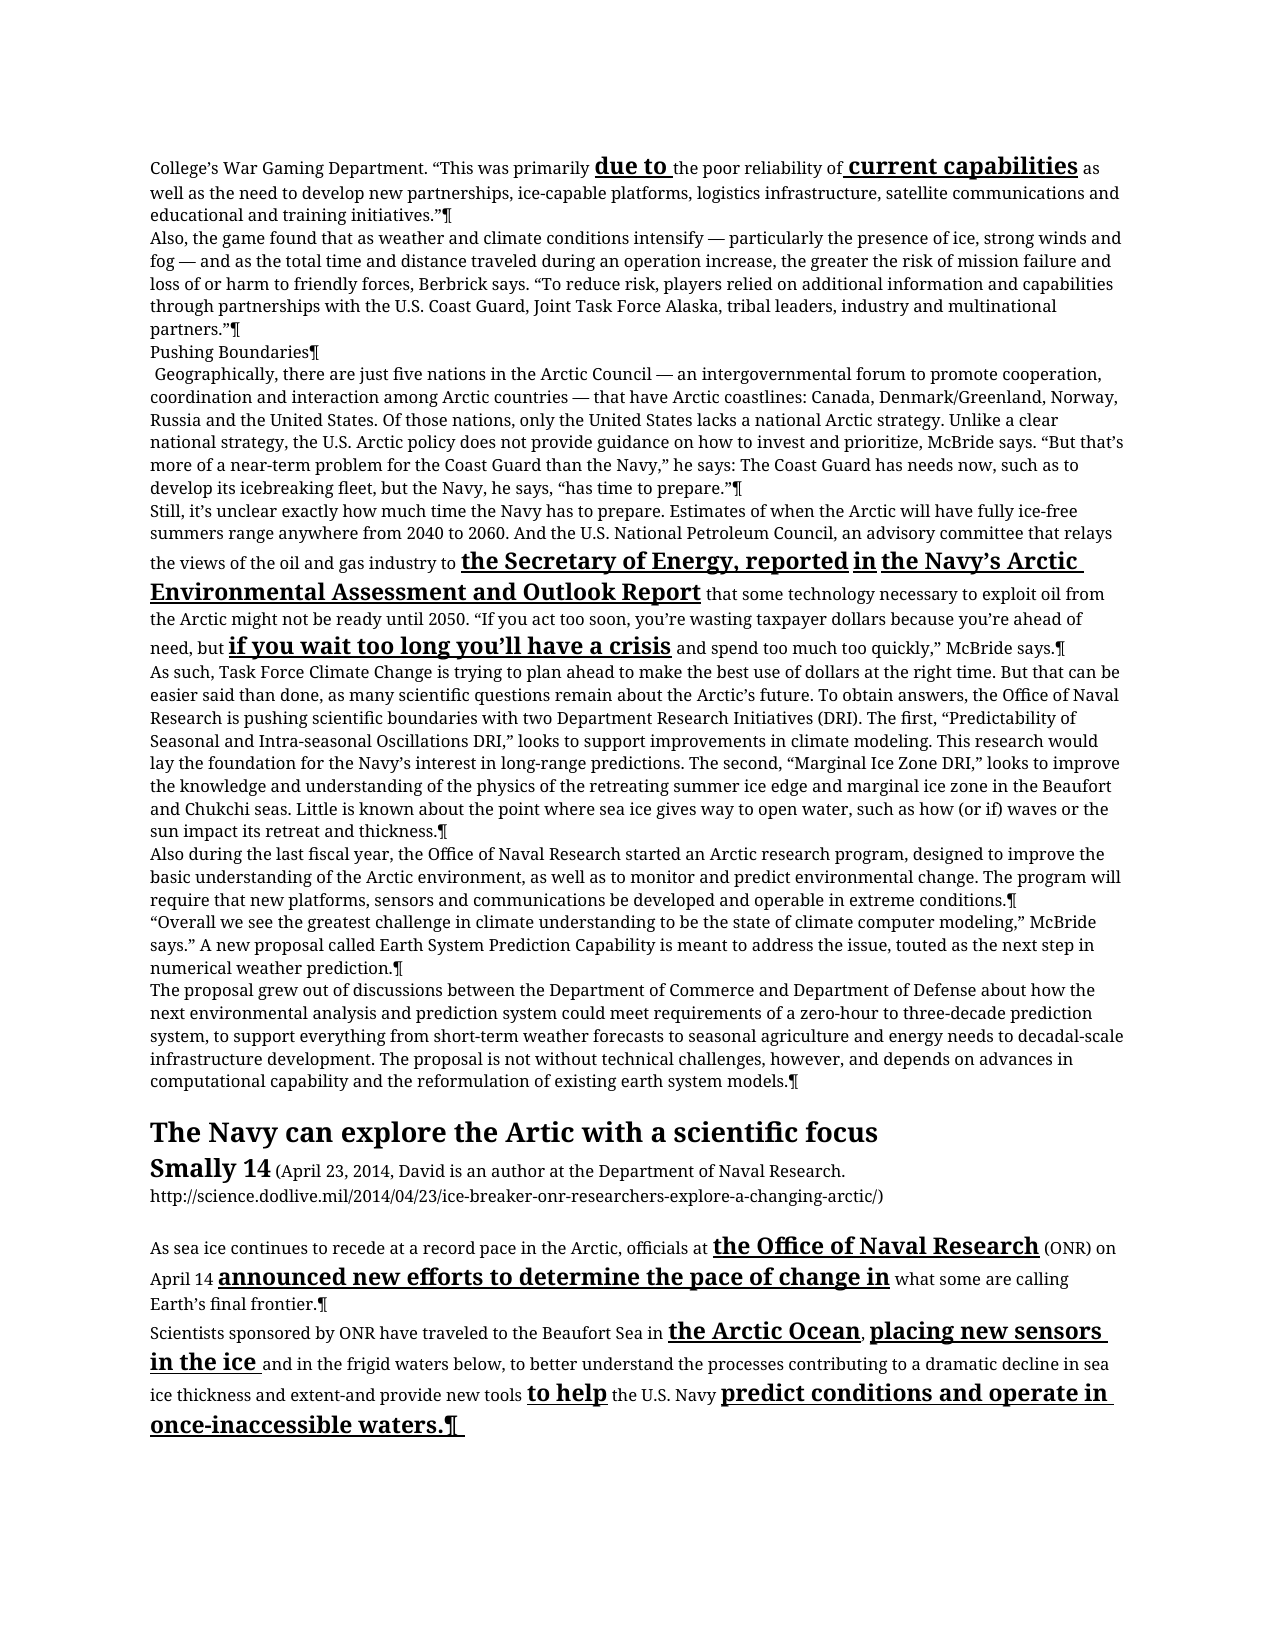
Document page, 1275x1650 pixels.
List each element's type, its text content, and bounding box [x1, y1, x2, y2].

text Smally 14 (April 23, 2014, David is an author at the Department of Naval Research. [150, 1150, 1125, 1184]
text Pushing Boundaries¶ [150, 340, 1125, 363]
text The proposal grew out of discussions between the Department of Commerce and Department of Defense about how the next environmental analysis and prediction system could meet requirements of a zero-hour to three-decade prediction system, to support everything from short-term weather forecasts to seasonal agriculture and energy needs to decadal-scale infrastructure development. The proposal is not without technical challenges, however, and depends on advances in computational capability and the reformulation of existing earth system models.¶ [150, 979, 1125, 1092]
subtitle The Navy can explore the Artic with a scientific focus [150, 1113, 1125, 1150]
text Geographically, there are just five nations in the Arctic Council — an intergovernmental forum to promote cooperation, coordination and interaction among Arctic countries — that have Arctic coastlines: Canada, Denmark/Greenland, Norway, Russia and the United States. Of those nations, only the United States lacks a national Arctic strategy. Unlike a clear national strategy, the U.S. Arctic policy does not provide guidance on how to invest and prioritize, McBride says. “But that’s more of a near-term problem for the Coast Guard than the Navy,” he says: The Coast Guard has needs now, such as to develop its icebreaking fleet, but the Navy, he says, “has time to prepare.”¶ [150, 363, 1125, 499]
text “Overall we see the greatest challenge in climate understanding to be the state of climate computer modeling,” McBride says.” A new proposal called Earth System Prediction Capability is meant to address the issue, touted as the next step in numerical weather prediction.¶ [150, 911, 1125, 979]
text Scientists sponsored by ONR have traveled to the Beaufort Sea in the Arctic Ocean, placing new sensors in the ice and in the frigid waters below, to better understand the processes contributing to a dramatic decline in sea ice thickness and extent-and provide new tools to help the U.S. Navy predict conditions and operate in once-inaccessible waters.¶ [150, 1315, 1125, 1440]
text Also, the game found that as weather and climate conditions intensify — particularly the presence of ice, strong winds and fog — and as the total time and distance traveled during an operation increase, the greater the risk of mission failure and loss of or harm to friendly forces, Berbrick says. “To reduce risk, players relied on additional information and capabilities through partnerships with the U.S. Coast Guard, Joint Task Force Alaska, tribal leaders, industry and multinational partners.”¶ [150, 227, 1125, 340]
text Also during the last fiscal year, the Office of Naval Research started an Arctic research program, designed to improve the basic understanding of the Arctic environment, as well as to monitor and predict environmental change. The program will require that new platforms, sensors and communications be developed and operable in extreme conditions.¶ [150, 843, 1125, 911]
text Still, it’s unclear exactly how much time the Navy has to prepare. Estimates of when the Arctic will have fully ice-free summers range anywhere from 2040 to 2060. And the U.S. National Petroleum Council, an advisory committee that relays the views of the oil and gas industry to the Secretary of Energy, reported in the Navy’s Arctic Environmental Assessment and Outlook Report that some technology necessary to exploit oil from the Arctic might not be ready until 2050. “If you act too soon, you’re wasting taxpayer dollars because you’re ahead of need, but if you wait too long you’ll have a crisis and spend too much too quickly,” McBride says.¶ [150, 499, 1125, 661]
text As such, Task Force Climate Change is trying to plan ahead to make the best use of dollars at the right time. But that can be easier said than done, as many scientific questions remain about the Arctic’s future. To obtain answers, the Office of Naval Research is pushing scientific boundaries with two Department Research Initiatives (DRI). The first, “Predictability of Seasonal and Intra-seasonal Oscillations DRI,” looks to support improvements in climate modeling. This research would lay the foundation for the Navy’s interest in long-range predictions. The second, “Marginal Ice Zone DRI,” looks to improve the knowledge and understanding of the physics of the retreating summer ice edge and marginal ice zone in the Beaufort and Chukchi seas. Little is known about the point where sea ice gives way to open water, such as how (or if) waves or the sun impact its retreat and thickness.¶ [150, 661, 1125, 843]
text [150, 150, 1125, 227]
text As sea ice continues to recede at a record pace in the Arctic, officials at the Office of Naval Research (ONR) on April 14 announced new efforts to determine the pace of change in what some are calling Earth’s final frontier.¶ [150, 1230, 1125, 1315]
text http://science.dodlive.mil/2014/04/23/ice-breaker-onr-researchers-explore-a-changing-arctic/) [150, 1184, 1125, 1207]
